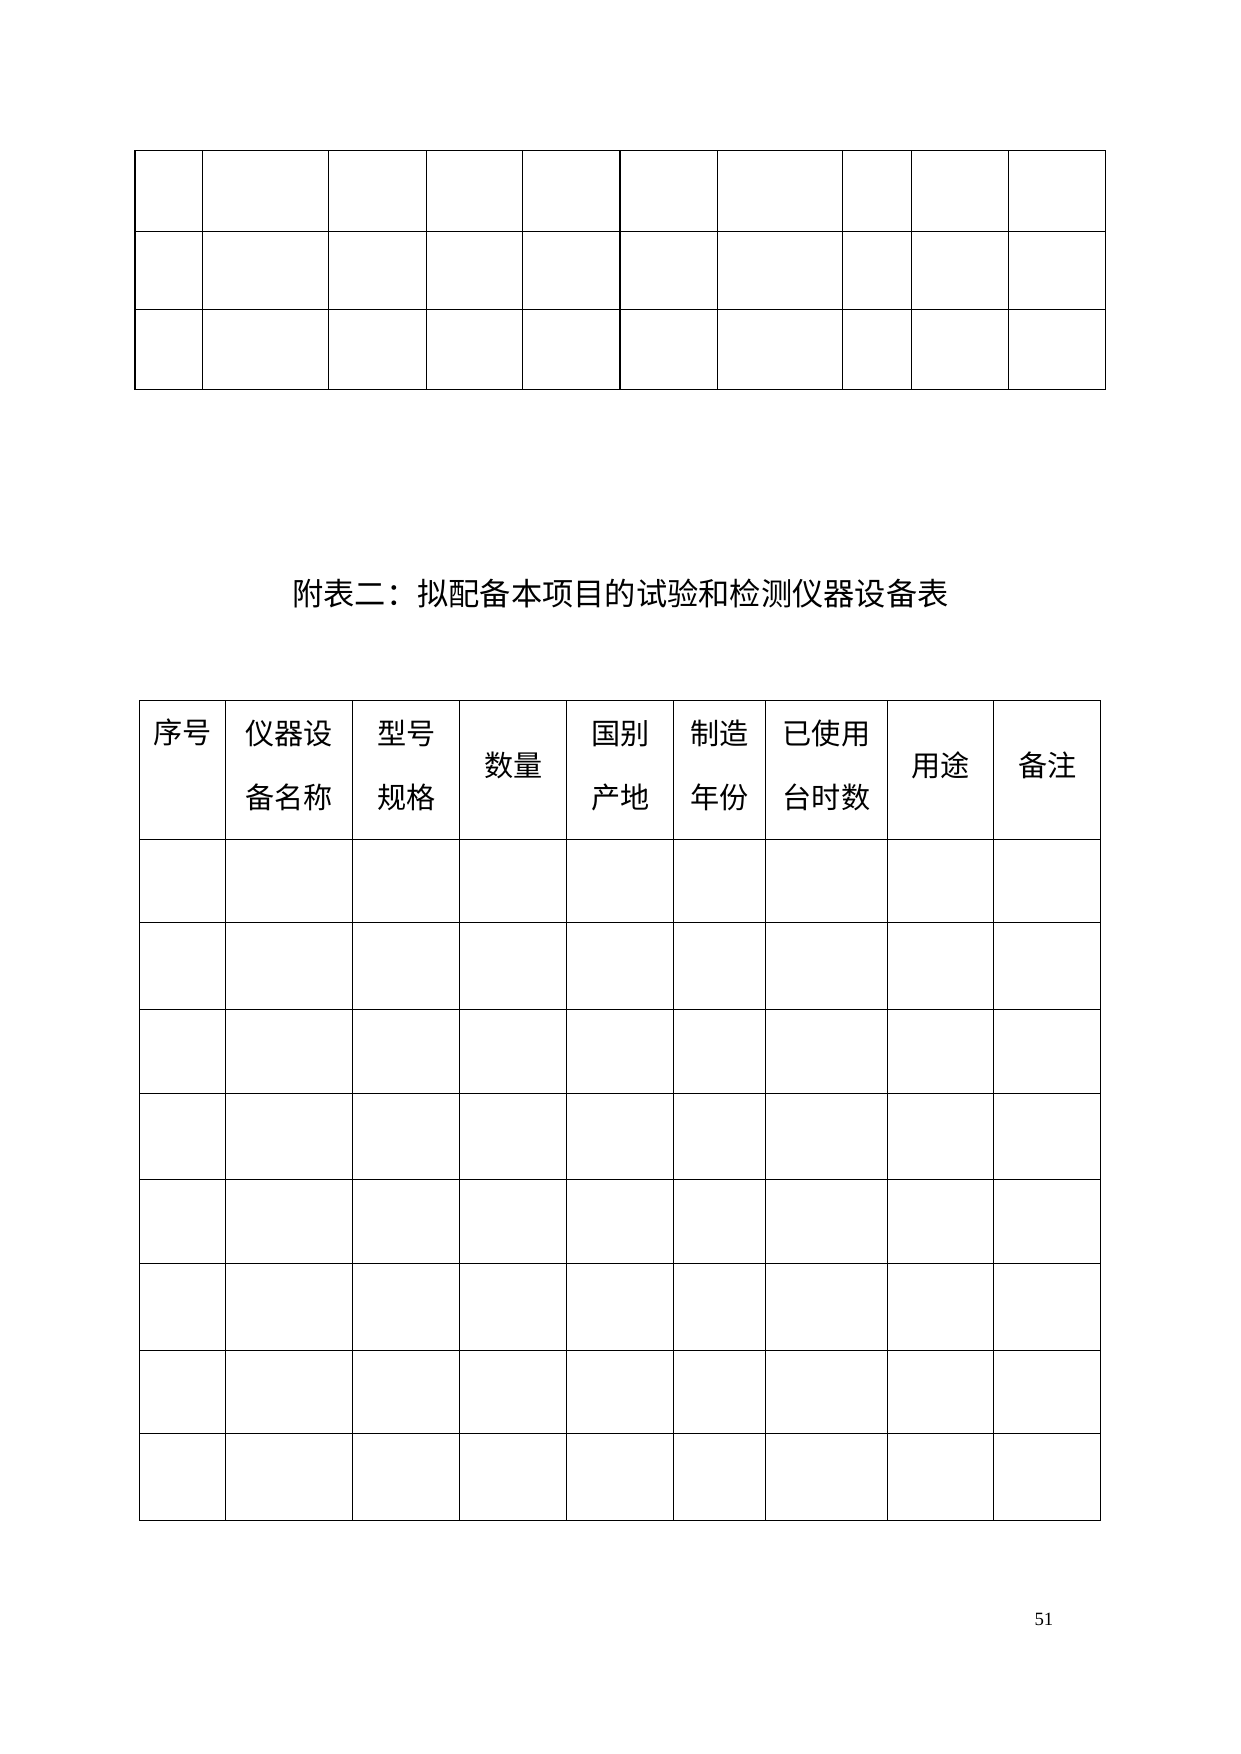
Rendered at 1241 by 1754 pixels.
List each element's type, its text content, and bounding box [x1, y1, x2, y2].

table_cell [766, 1434, 887, 1520]
table_cell [460, 1434, 566, 1520]
table_cell [674, 1264, 765, 1350]
table_cell [427, 232, 522, 308]
table_cell [888, 1010, 993, 1092]
table_cell [523, 151, 619, 231]
table_cell [674, 923, 765, 1009]
table_cell [226, 923, 352, 1009]
table_cell [140, 1010, 225, 1092]
table_cell [140, 1351, 225, 1433]
table_cell [136, 151, 202, 231]
table_cell [523, 310, 619, 389]
table_cell [843, 232, 911, 308]
table_cell [766, 1351, 887, 1433]
table_cell [1009, 151, 1105, 231]
table_cell [567, 1094, 673, 1179]
table_cell [460, 923, 566, 1009]
table_cell [1009, 232, 1105, 308]
table_cell [994, 1010, 1100, 1092]
table_cell [674, 1351, 765, 1433]
table_cell [567, 923, 673, 1009]
table_cell [203, 232, 328, 308]
table_cell [994, 1094, 1100, 1179]
table_cell [888, 840, 993, 922]
table_cell [460, 1351, 566, 1433]
table_cell [460, 1180, 566, 1263]
table_cell [994, 1264, 1100, 1350]
table_cell [766, 923, 887, 1009]
table_cell [674, 1434, 765, 1520]
table_cell [567, 1264, 673, 1350]
table_cell [353, 1351, 459, 1433]
table_cell [353, 1434, 459, 1520]
table_cell [994, 1180, 1100, 1263]
table_cell [427, 151, 522, 231]
table_cell [843, 310, 911, 389]
text 附表二：拟配备本项目的试验和检测仪器设备表 [187, 569, 1053, 614]
table_cell [353, 923, 459, 1009]
table_cell [912, 310, 1008, 389]
table_header 已使用台时数 [766, 701, 887, 838]
table_cell [567, 1351, 673, 1433]
table_cell [329, 151, 426, 231]
table_cell [912, 232, 1008, 308]
table_cell [567, 1434, 673, 1520]
table_cell [766, 840, 887, 922]
table_cell [226, 1010, 352, 1092]
table_cell [460, 1010, 566, 1092]
table_cell [718, 151, 842, 231]
table_cell [674, 1010, 765, 1092]
table_header 型号 规格 [353, 701, 459, 838]
table_cell [843, 151, 911, 231]
table_cell [994, 923, 1100, 1009]
table_cell [766, 1264, 887, 1350]
table_cell [329, 232, 426, 308]
table_cell [994, 1434, 1100, 1520]
table_cell [621, 232, 717, 308]
table_header 数量 [460, 701, 566, 838]
table_cell [674, 840, 765, 922]
table_cell [353, 1010, 459, 1092]
table_header 仪器设备名称 [226, 701, 352, 838]
table_cell [460, 1094, 566, 1179]
table_cell [136, 310, 202, 389]
table_cell [226, 1094, 352, 1179]
table_cell [888, 1264, 993, 1350]
table_cell [718, 232, 842, 308]
table_cell [140, 1094, 225, 1179]
table_cell [912, 151, 1008, 231]
table_cell [140, 1264, 225, 1350]
table_cell [621, 151, 717, 231]
table_cell [888, 1094, 993, 1179]
table_cell [140, 1180, 225, 1263]
table_cell [674, 1180, 765, 1263]
table_cell [353, 1264, 459, 1350]
table_cell [567, 840, 673, 922]
table_cell [888, 1180, 993, 1263]
table_header 国别 产地 [567, 701, 673, 838]
table_cell [136, 232, 202, 308]
table_cell [567, 1010, 673, 1092]
table_cell [888, 1351, 993, 1433]
table_cell [621, 310, 717, 389]
table_cell [567, 1180, 673, 1263]
table_cell [140, 1434, 225, 1520]
table_cell [353, 1180, 459, 1263]
table_cell [427, 310, 522, 389]
table_cell [226, 1351, 352, 1433]
table_cell [718, 310, 842, 389]
table_cell [766, 1180, 887, 1263]
table_cell [329, 310, 426, 389]
table_cell [460, 1264, 566, 1350]
table_cell [766, 1010, 887, 1092]
table_cell [353, 1094, 459, 1179]
table_cell [203, 310, 328, 389]
table_cell [460, 840, 566, 922]
table_cell [994, 1351, 1100, 1433]
table_header 序号 [140, 701, 225, 838]
table_cell [353, 840, 459, 922]
table_header 制造 年份 [674, 701, 765, 838]
table_cell [888, 1434, 993, 1520]
table_cell [523, 232, 619, 308]
table_cell [226, 1264, 352, 1350]
table_cell [888, 923, 993, 1009]
table_cell [1009, 310, 1105, 389]
table_header 备注 [994, 701, 1100, 838]
table_cell [226, 1434, 352, 1520]
table_cell [994, 840, 1100, 922]
table_cell [140, 840, 225, 922]
table_cell [203, 151, 328, 231]
table_cell [226, 840, 352, 922]
table_cell [766, 1094, 887, 1179]
table_cell [140, 923, 225, 1009]
table_cell [226, 1180, 352, 1263]
table_header 用途 [888, 701, 993, 838]
table_cell [674, 1094, 765, 1179]
